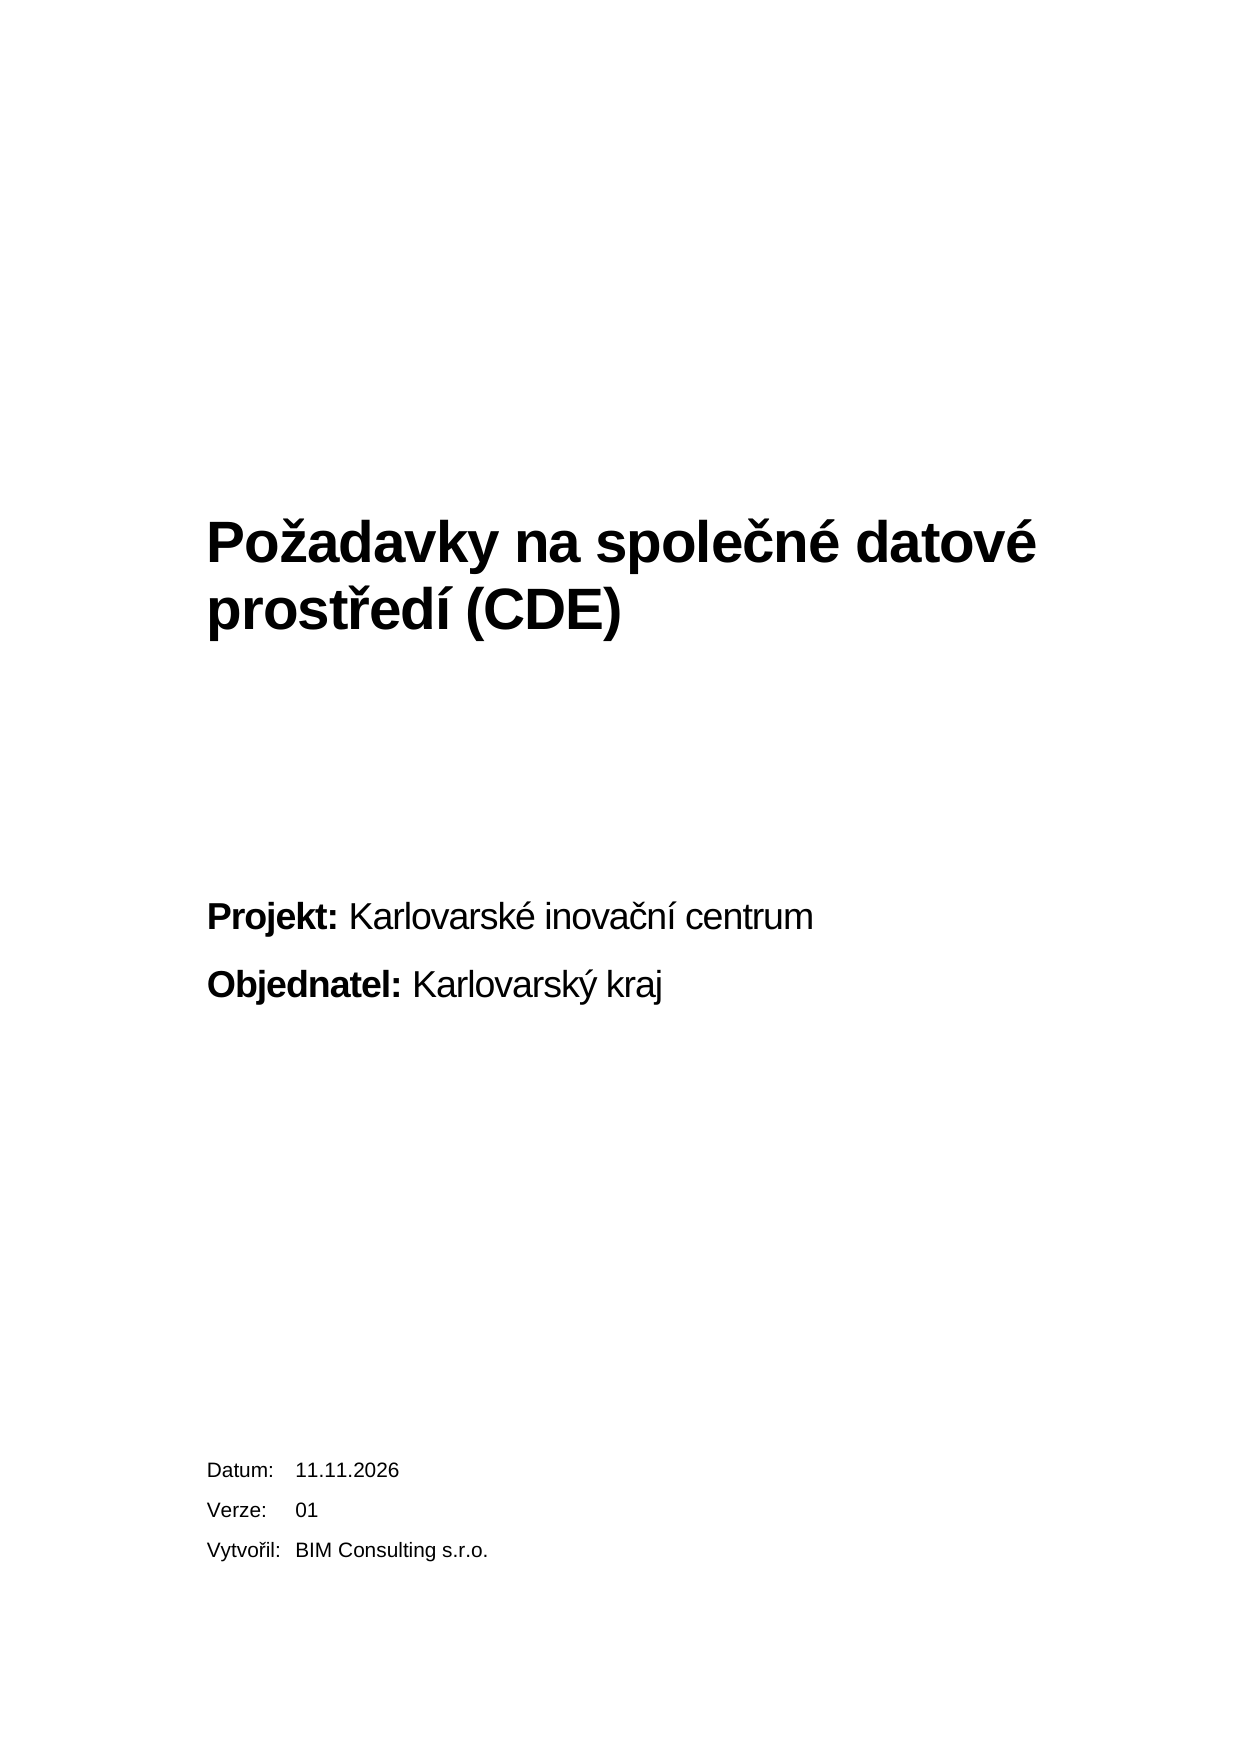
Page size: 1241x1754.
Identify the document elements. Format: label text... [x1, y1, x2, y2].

subtitle Projekt: Karlovarské inovační centrum [207, 894, 1093, 937]
title Požadavky na společné datové prostředí (CDE) [207, 508, 1093, 642]
subtitle Objednatel: Karlovarský kraj [207, 962, 1093, 1006]
text Datum: 25.06.2024 [207, 1458, 1093, 1482]
text Verze: 01 [207, 1498, 1093, 1522]
text Vytvořil: BIM Consulting s.r.o. [207, 1538, 1093, 1562]
